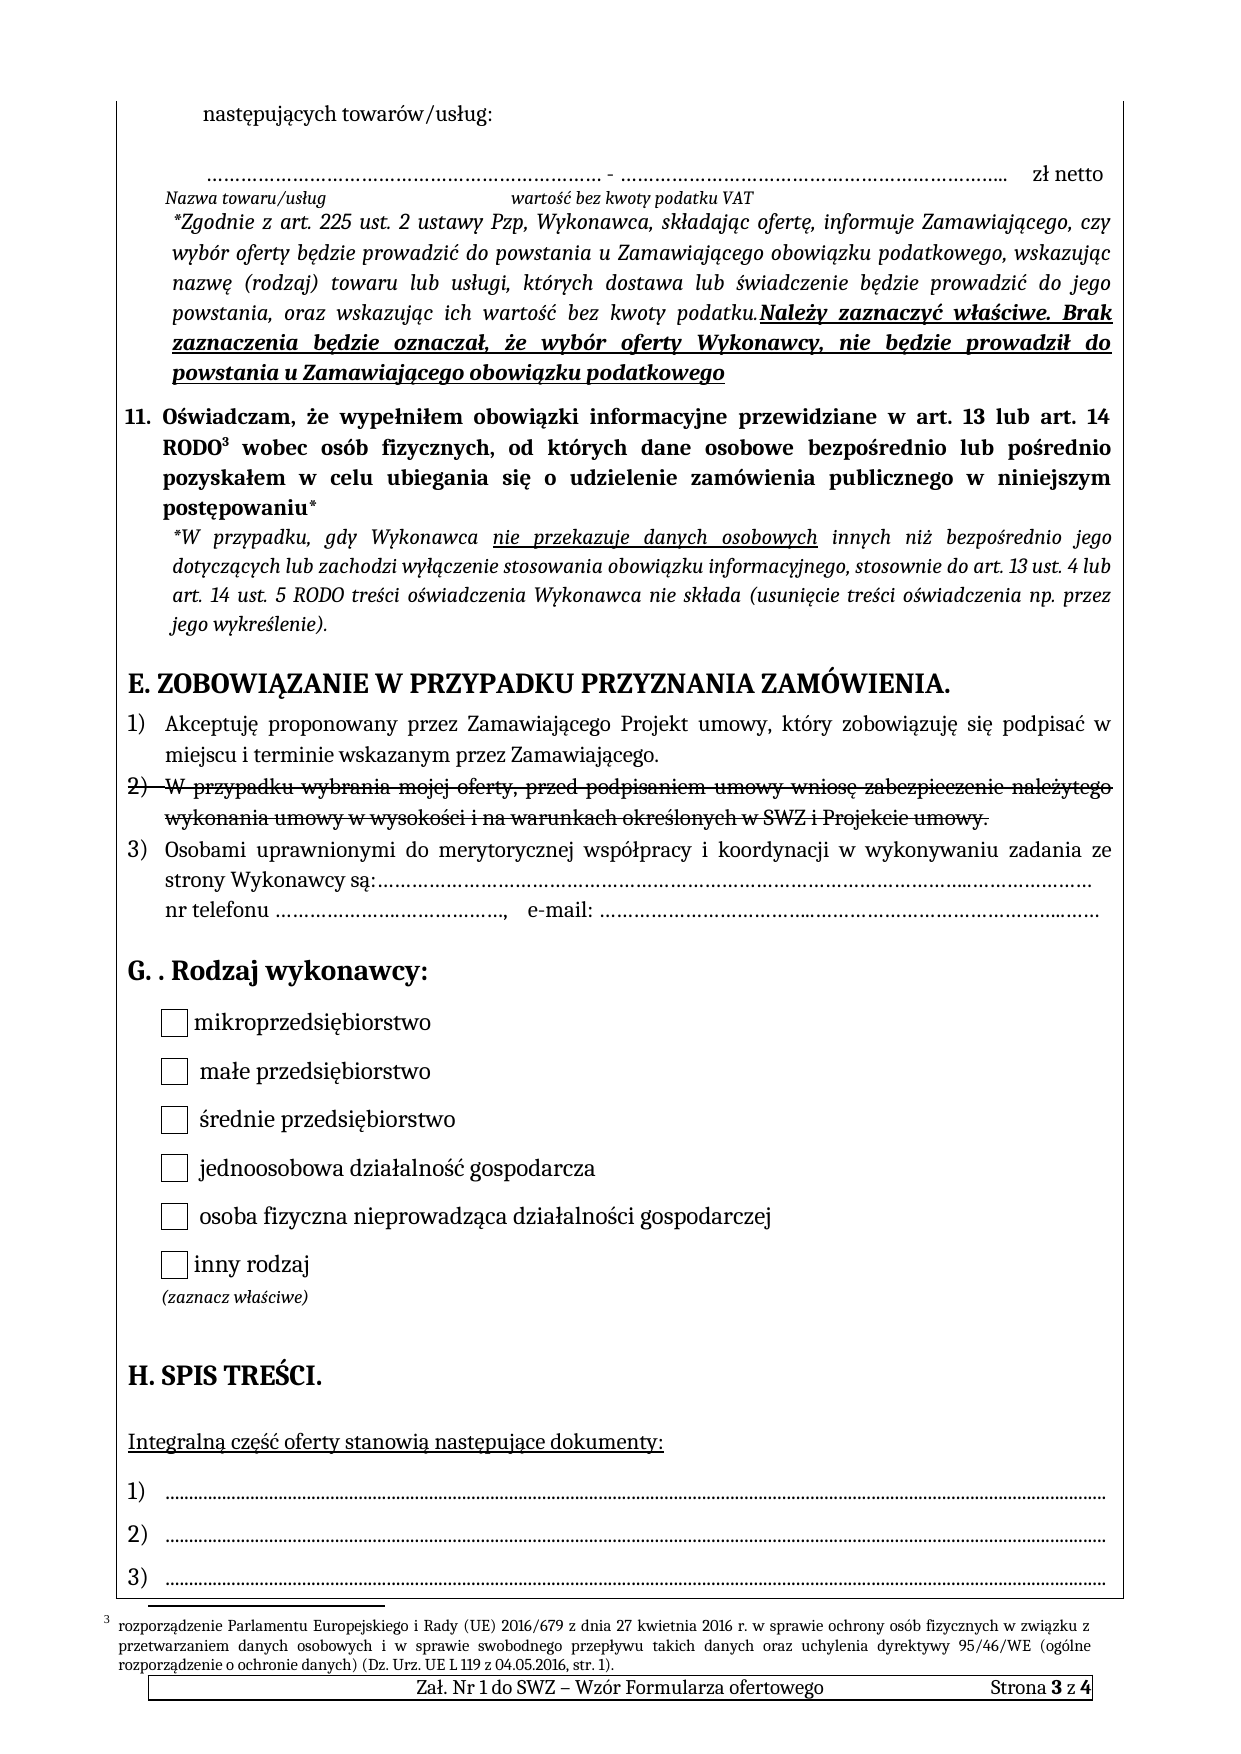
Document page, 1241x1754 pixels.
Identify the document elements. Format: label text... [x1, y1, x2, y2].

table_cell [117, 1347, 1123, 1598]
table_cell G. . Rodzaj wykonawcy: mikroprzedsiębiorstwo małe przedsiębiorstwo średnie przedsiębiorstwo jednoosobowa działalność gospodarcza osoba fizyczna nieprowadząca działalności gospodarczej inny rodzaj (zaznacz właściwe) [117, 941, 1123, 1347]
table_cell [117, 101, 1123, 654]
table_cell E. ZOBOWIĄZANIE W PRZYPADKU PRZYZNANIA ZAMÓWIENIA. Akceptuję proponowany przez Zamawiającego Projekt umowy, który zobowiązuję się podpisać w miejscu i terminie wskazanym przez Zamawiającego. W przypadku wybrania mojej oferty, przed podpisaniem umowy wniosę zabezpieczenie należytego wykonania umowy w wysokości i na warunkach określonych w SWZ i Projekcie umowy. Osobami uprawnionymi do merytorycznej współpracy i koordynacji w wykonywaniu zadania ze strony Wykonawcy są:…………………………………………………………………………………………..………………… nr telefonu ………………….………………, e-mail: ………………………………..……………………………………..…… [117, 655, 1123, 941]
